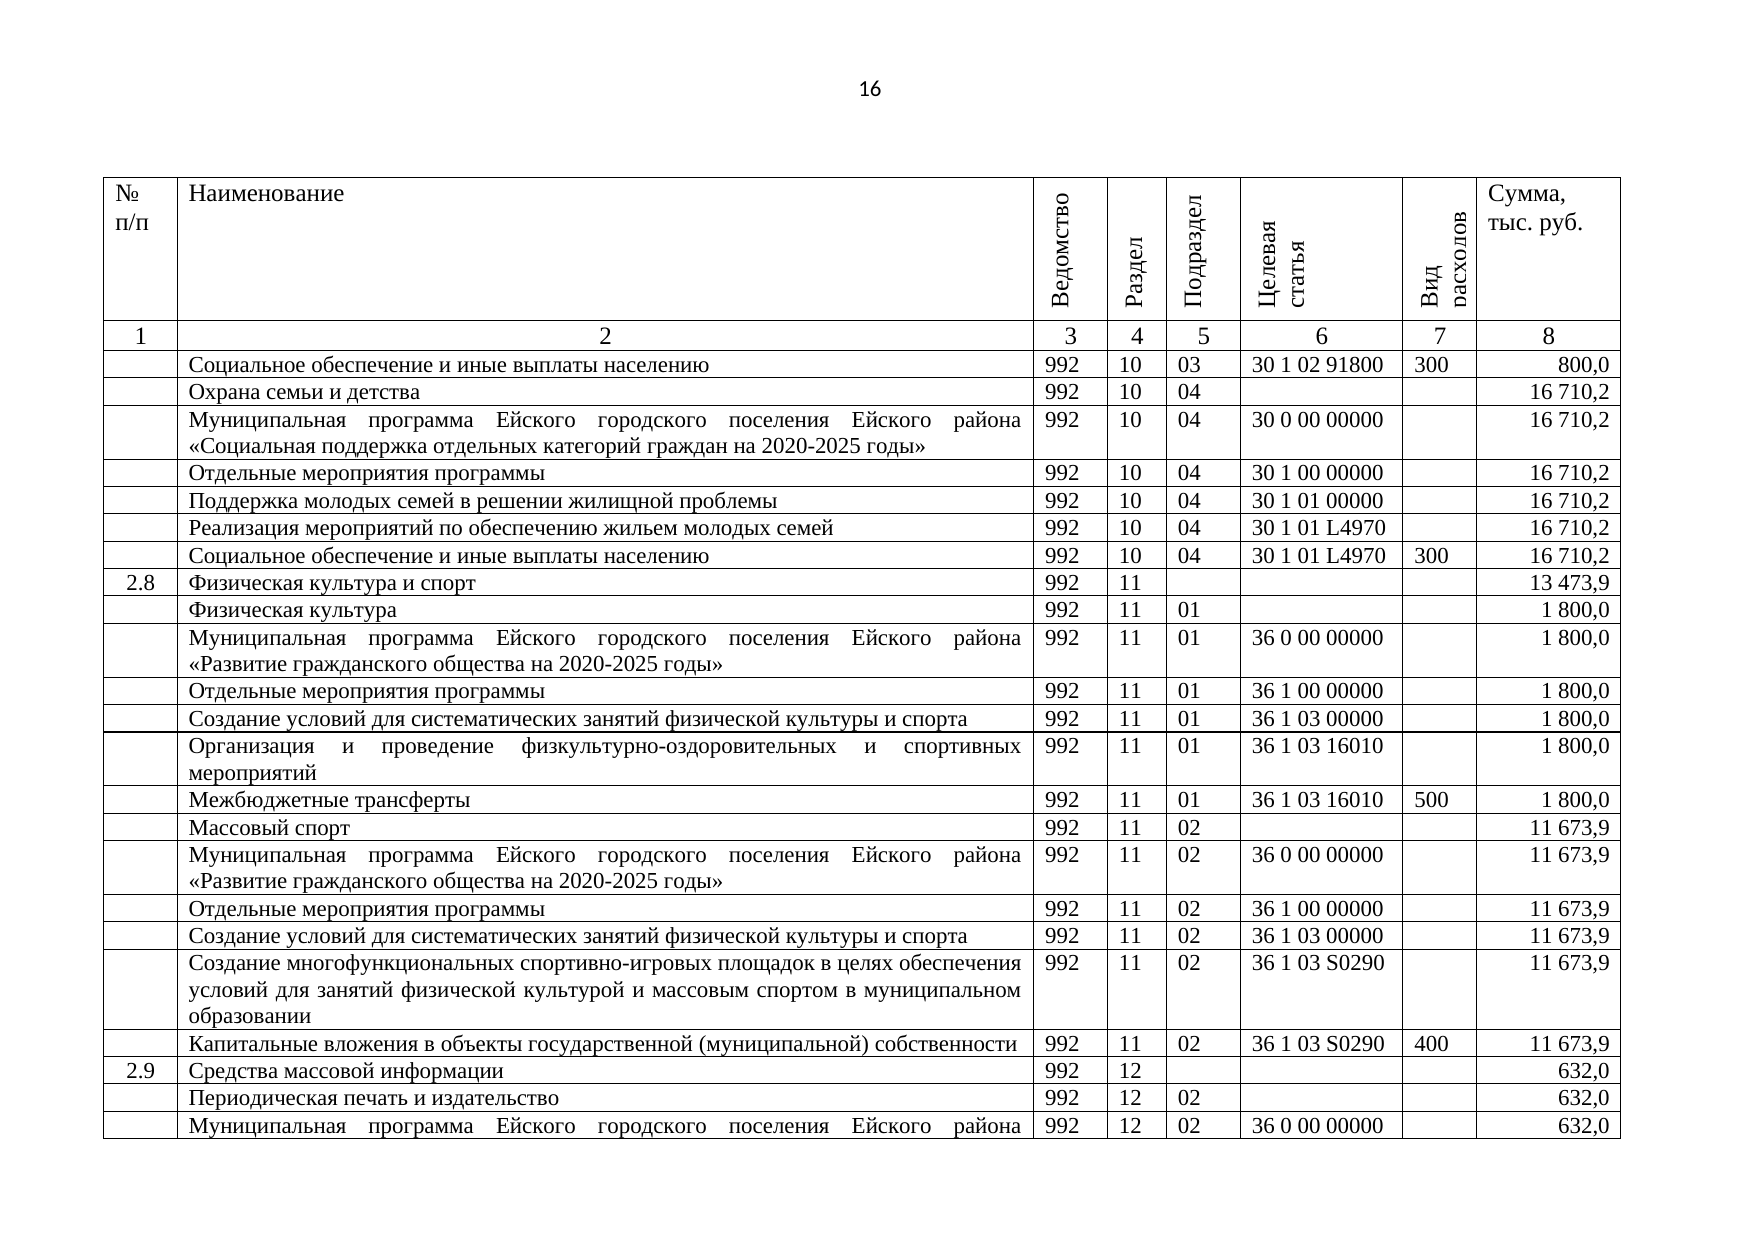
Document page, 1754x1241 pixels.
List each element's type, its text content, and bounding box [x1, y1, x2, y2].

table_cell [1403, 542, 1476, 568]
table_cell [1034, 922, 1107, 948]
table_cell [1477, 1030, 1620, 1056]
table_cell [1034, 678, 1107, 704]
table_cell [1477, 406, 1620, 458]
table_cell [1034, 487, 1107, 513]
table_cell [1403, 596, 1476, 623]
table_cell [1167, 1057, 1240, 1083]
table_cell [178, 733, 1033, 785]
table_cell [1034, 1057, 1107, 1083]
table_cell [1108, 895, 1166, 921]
table_header Раздел [1108, 178, 1166, 320]
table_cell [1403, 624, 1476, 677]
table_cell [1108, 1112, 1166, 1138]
table_cell 4 [1108, 321, 1166, 350]
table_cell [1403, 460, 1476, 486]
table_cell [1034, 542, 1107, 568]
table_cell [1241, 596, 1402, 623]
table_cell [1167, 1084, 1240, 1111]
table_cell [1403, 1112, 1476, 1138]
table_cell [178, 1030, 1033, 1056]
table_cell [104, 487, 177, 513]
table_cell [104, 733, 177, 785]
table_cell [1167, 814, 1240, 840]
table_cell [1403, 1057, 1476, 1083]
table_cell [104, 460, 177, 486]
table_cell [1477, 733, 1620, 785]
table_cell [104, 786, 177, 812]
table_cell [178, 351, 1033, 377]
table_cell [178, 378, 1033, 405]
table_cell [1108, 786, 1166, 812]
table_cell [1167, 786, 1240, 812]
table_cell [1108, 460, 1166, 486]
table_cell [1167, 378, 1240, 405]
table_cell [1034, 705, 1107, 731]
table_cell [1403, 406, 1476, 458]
table_cell 7 [1403, 321, 1476, 350]
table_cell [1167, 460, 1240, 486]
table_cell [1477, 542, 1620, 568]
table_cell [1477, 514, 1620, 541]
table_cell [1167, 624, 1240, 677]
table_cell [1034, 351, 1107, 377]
table_cell 3 [1034, 321, 1107, 350]
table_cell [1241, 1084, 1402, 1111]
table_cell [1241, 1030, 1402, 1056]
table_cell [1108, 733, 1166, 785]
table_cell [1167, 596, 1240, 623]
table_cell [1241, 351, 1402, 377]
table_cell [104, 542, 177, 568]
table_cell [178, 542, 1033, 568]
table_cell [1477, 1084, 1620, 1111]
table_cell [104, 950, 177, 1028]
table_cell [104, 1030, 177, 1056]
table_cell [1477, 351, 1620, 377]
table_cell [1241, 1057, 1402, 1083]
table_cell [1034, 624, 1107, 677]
table_header Подраздел [1167, 178, 1240, 320]
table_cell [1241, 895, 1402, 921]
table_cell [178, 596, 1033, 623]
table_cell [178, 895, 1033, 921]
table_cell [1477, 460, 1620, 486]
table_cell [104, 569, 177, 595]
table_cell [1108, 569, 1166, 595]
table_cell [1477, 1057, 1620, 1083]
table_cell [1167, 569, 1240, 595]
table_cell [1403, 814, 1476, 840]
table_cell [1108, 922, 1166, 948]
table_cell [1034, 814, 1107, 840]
table_cell 1 [104, 321, 177, 350]
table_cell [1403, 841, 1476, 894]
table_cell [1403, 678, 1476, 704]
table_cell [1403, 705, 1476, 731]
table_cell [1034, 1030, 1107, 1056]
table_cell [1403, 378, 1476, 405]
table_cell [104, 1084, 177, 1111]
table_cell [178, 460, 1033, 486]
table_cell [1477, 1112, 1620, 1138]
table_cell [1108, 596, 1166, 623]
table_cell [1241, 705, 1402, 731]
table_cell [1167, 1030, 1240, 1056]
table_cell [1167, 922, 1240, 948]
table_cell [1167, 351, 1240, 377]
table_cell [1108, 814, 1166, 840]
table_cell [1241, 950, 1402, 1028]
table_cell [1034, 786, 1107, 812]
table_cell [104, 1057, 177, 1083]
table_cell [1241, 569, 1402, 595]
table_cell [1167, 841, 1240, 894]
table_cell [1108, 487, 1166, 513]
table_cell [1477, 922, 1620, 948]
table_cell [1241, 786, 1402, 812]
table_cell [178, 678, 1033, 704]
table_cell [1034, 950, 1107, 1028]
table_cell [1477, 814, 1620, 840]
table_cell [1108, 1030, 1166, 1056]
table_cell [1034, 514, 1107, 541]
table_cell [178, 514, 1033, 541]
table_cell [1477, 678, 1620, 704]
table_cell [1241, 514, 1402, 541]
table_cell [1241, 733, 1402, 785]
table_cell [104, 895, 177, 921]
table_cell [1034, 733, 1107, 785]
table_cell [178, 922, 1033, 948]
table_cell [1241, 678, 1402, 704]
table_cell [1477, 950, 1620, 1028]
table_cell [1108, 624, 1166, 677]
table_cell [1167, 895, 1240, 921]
table_header Целевая статья [1241, 178, 1402, 320]
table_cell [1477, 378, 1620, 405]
table_cell 5 [1167, 321, 1240, 350]
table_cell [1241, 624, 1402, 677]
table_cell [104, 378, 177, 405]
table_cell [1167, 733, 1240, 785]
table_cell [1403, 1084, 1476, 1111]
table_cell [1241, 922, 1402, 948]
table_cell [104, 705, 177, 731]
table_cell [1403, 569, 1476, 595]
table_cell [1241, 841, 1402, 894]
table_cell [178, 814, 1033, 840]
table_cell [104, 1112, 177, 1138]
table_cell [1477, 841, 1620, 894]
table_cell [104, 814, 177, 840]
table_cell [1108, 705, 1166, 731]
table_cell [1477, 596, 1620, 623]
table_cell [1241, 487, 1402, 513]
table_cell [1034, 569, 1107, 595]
table_header Ведомство [1034, 178, 1107, 320]
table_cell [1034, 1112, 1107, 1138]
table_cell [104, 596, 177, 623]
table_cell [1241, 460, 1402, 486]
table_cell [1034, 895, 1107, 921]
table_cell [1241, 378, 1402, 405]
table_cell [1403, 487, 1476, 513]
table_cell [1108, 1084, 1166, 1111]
table_header № п/п [104, 178, 177, 320]
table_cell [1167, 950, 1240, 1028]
table_header Вид расходов [1403, 178, 1476, 320]
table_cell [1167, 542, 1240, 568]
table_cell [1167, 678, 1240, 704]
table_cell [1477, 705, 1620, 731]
table_cell 6 [1241, 321, 1402, 350]
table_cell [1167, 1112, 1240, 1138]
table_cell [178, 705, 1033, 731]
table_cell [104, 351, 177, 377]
table_cell 2 [178, 321, 1033, 350]
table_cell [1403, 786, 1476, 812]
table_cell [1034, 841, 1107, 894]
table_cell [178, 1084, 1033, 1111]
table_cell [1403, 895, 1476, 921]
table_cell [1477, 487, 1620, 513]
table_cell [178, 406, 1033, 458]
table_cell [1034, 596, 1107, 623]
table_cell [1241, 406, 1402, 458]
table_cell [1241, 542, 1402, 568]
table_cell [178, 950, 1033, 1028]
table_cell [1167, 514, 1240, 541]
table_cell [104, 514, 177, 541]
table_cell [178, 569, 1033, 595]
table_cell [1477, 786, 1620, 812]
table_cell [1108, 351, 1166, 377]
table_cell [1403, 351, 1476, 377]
table_cell 8 [1477, 321, 1620, 350]
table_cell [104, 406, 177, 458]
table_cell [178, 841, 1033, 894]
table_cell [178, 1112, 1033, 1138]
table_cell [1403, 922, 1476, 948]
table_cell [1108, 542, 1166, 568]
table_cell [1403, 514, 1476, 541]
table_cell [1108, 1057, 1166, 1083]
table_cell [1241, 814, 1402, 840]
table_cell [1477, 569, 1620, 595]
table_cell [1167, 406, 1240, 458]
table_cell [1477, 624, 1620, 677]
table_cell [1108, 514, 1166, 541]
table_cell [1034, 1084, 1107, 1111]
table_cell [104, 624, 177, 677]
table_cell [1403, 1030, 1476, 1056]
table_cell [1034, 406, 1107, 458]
table_header Сумма, тыс. руб. [1477, 178, 1620, 320]
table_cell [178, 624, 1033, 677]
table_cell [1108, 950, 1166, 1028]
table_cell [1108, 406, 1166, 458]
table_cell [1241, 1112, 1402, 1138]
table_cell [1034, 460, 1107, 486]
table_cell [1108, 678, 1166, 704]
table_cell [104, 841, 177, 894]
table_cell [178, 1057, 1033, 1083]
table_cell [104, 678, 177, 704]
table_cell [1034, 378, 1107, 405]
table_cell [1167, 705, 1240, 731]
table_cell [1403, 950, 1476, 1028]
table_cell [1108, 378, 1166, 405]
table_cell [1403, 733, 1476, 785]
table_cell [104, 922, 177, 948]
table_header Наименование [178, 178, 1033, 320]
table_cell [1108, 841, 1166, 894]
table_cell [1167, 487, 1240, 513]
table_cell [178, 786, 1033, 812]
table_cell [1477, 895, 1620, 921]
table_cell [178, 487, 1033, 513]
